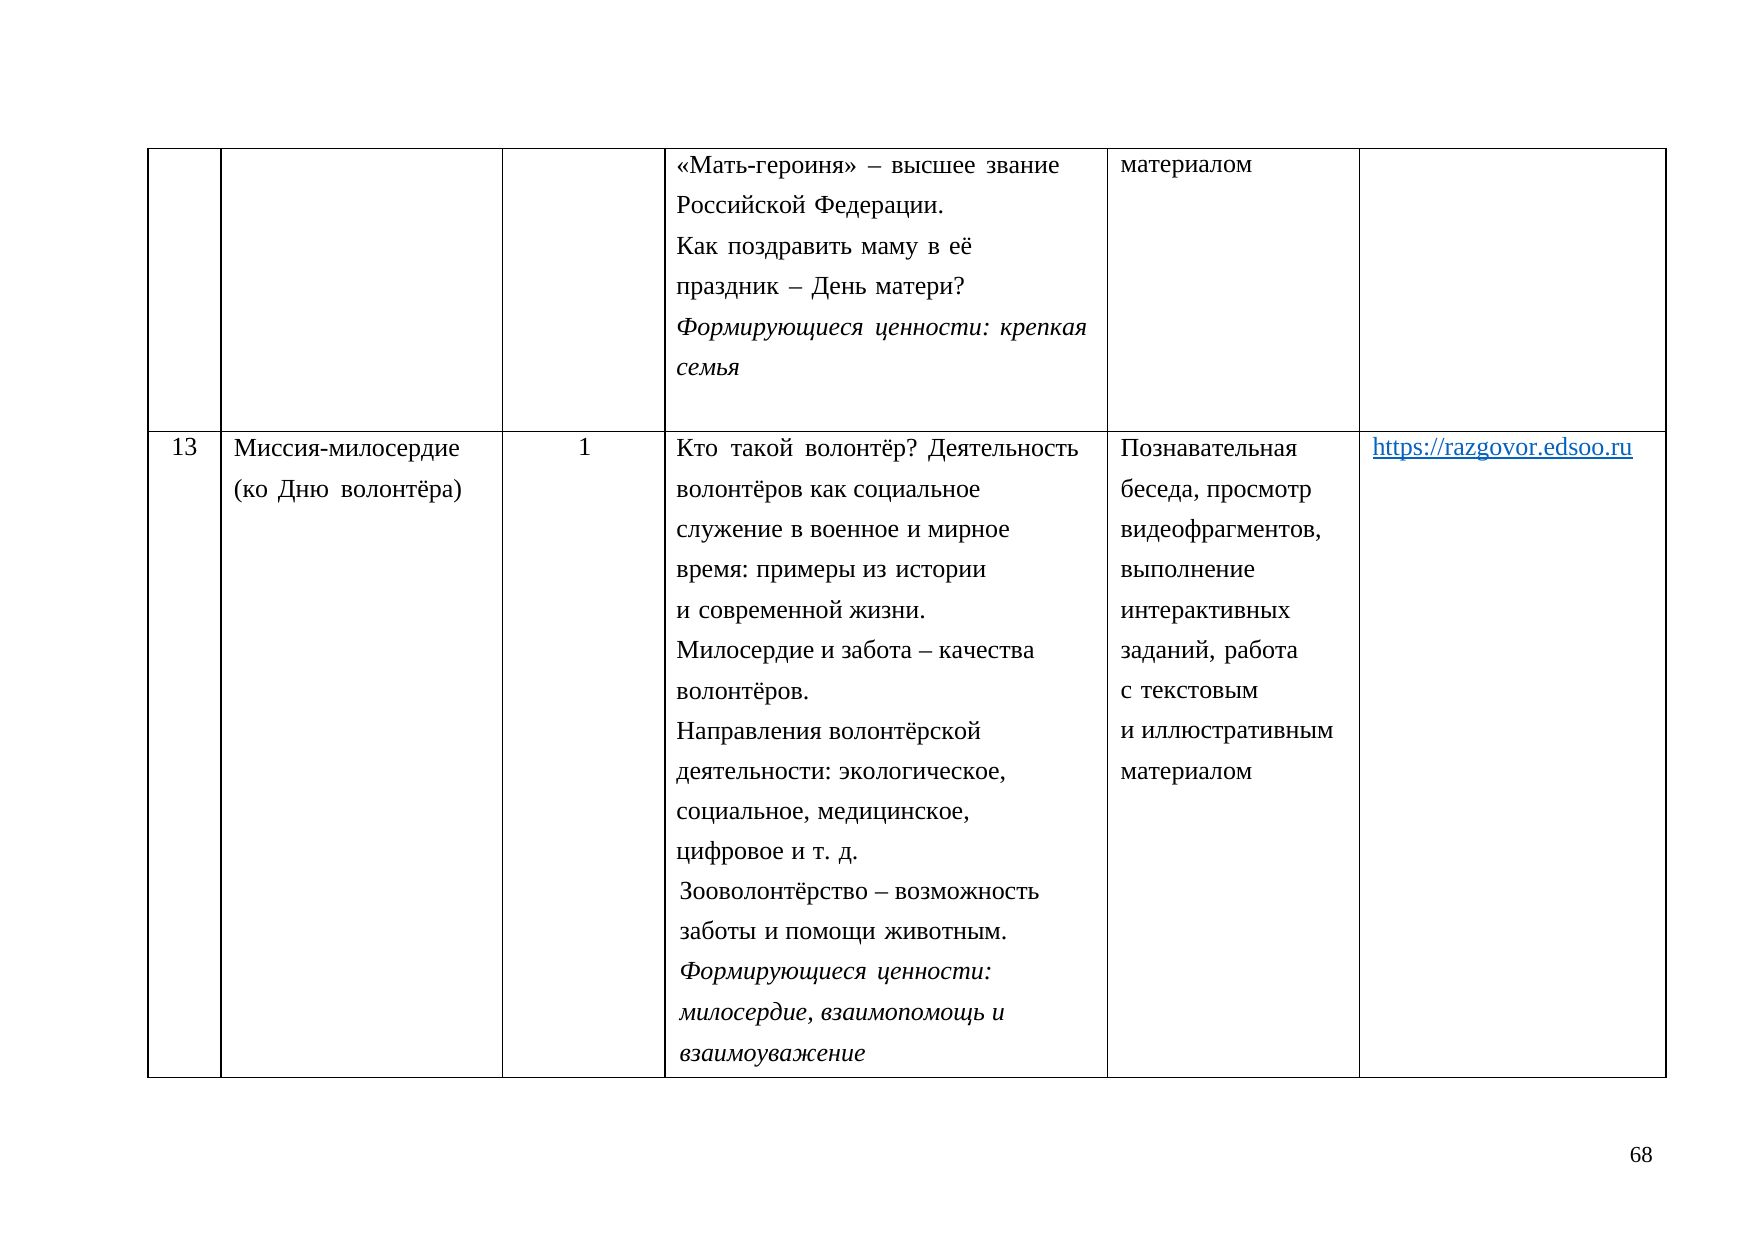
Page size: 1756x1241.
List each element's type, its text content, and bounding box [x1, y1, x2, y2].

table_header «Мать-героиня» – высшее звание Российской Федерации. Как поздравить маму в её праздник – День матери? Формирующиеся ценности: крепкая семья [666, 149, 1107, 431]
table_header [1360, 149, 1665, 431]
table_cell Миссия-милосердие (ко Дню волонтёра) [222, 432, 502, 1077]
table_header материалом [1108, 149, 1359, 431]
table_header [222, 149, 502, 431]
table_cell 1 [503, 432, 664, 1077]
table_cell Познавательная беседа, просмотр видеофрагментов, выполнение интерактивных заданий, работа с текстовым и иллюстративным материалом [1108, 432, 1359, 1077]
table_cell Кто такой волонтёр? Деятельность волонтёров как социальное служение в военное и мирное время: примеры из истории и современной жизни. Милосердие и забота – качества волонтёров. Направления волонтёрской деятельности: экологическое, социальное, медицинское, цифровое и т. д. Зооволонтёрство – возможность заботы и помощи животным. Формирующиеся ценности: милосердие, взаимопомощь и взаимоуважение [666, 432, 1107, 1077]
table_header [149, 149, 220, 431]
table_header [503, 149, 664, 431]
table_cell https://razgovor.edsoo.ru [1360, 432, 1665, 1077]
table_cell 13 [149, 432, 220, 1077]
